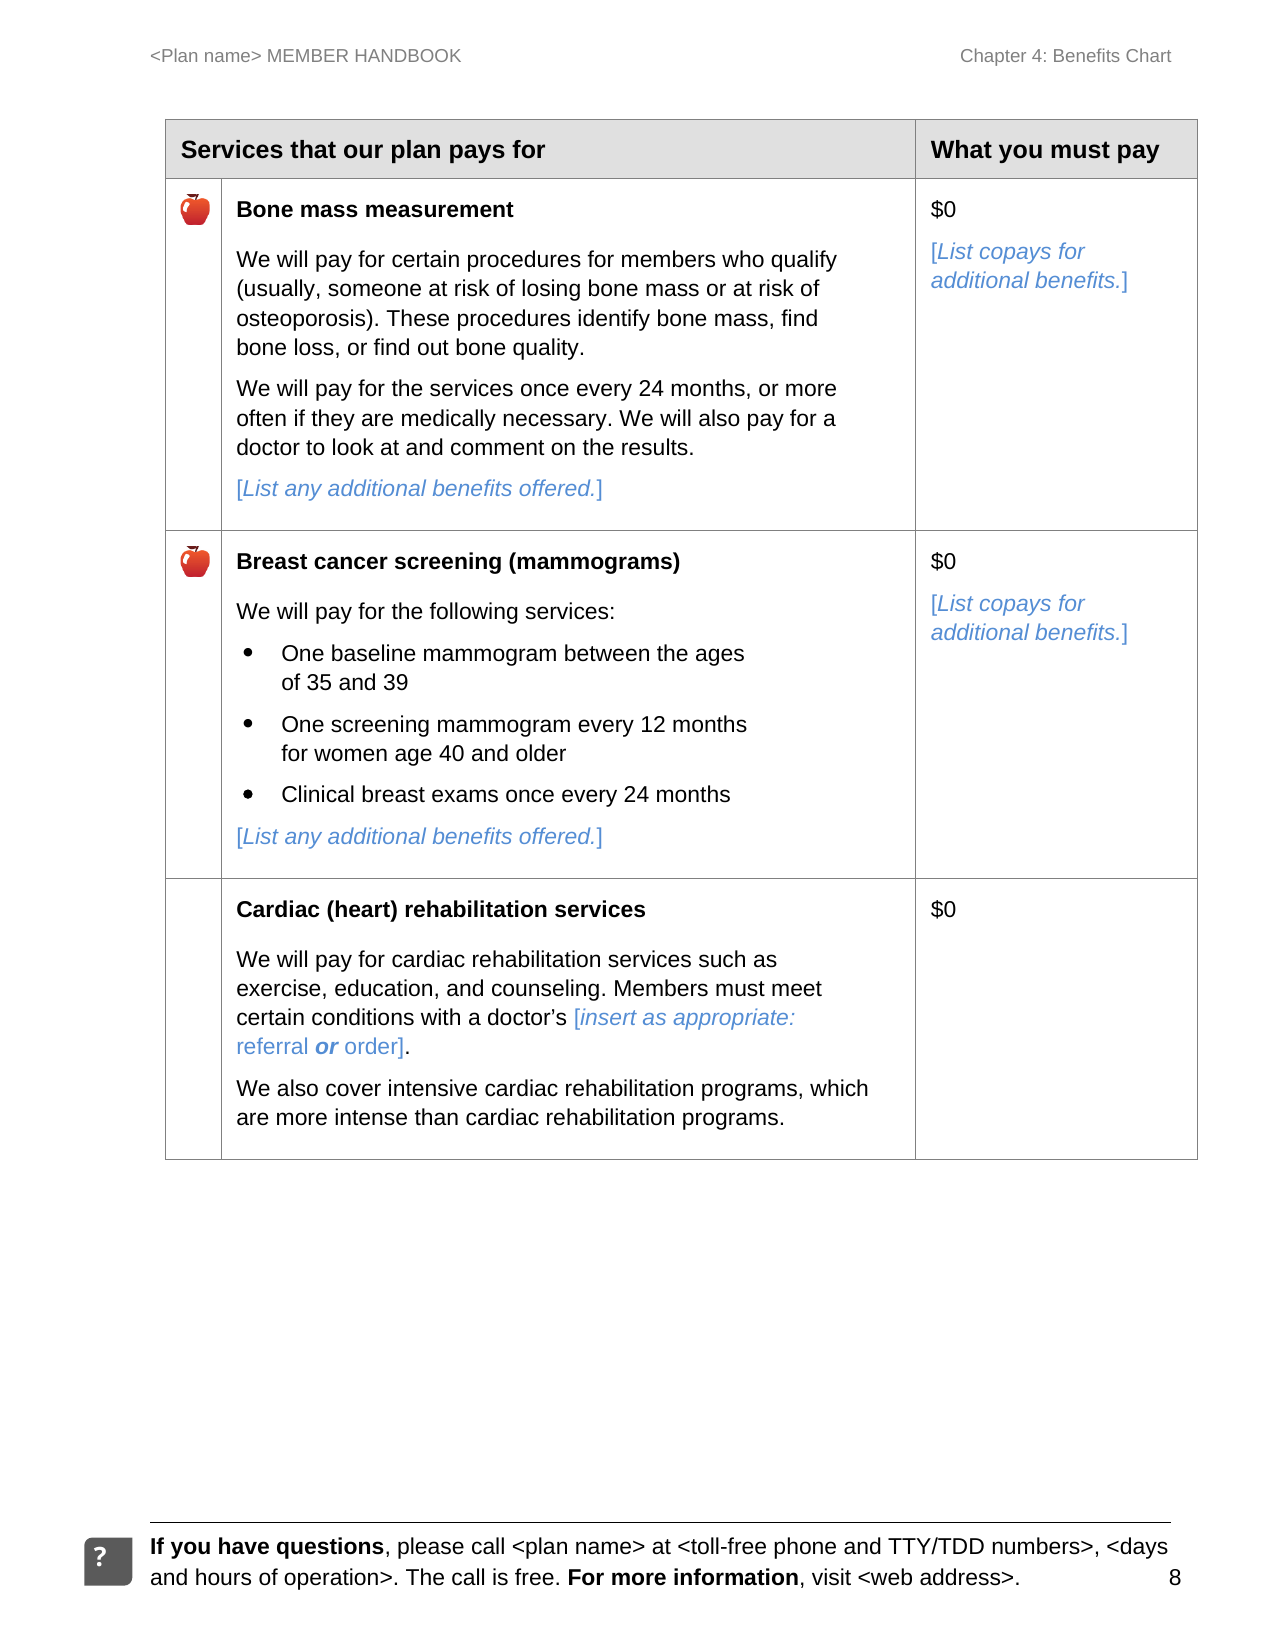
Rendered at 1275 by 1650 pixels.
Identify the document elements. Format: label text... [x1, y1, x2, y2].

table_cell $0 [List copays for additional benefits.] [916, 179, 1197, 530]
table_header Services that our plan pays for [166, 120, 915, 178]
table_cell [166, 879, 221, 1159]
table_cell $0 [916, 879, 1197, 1159]
picture [180, 194, 210, 225]
table_cell Bone mass measurement We will pay for certain procedures for members who qualify (usually, someone at risk of losing bone mass or at risk of osteoporosis). These procedures identify bone mass, find bone loss, or find out bone quality. We will pay for the services once every 24 months, or more often if they are medically necessary. We will also pay for a doctor to look at and comment on the results. [List any additional benefits offered.] [222, 179, 915, 530]
table_header What you must pay [916, 120, 1197, 178]
table_cell [166, 179, 221, 530]
table_cell Breast cancer screening (mammograms) We will pay for the following services: One baseline mammogram between the ages of 35 and 39 One screening mammogram every 12 months for women age 40 and older Clinical breast exams once every 24 months [List any additional benefits offered.] [222, 531, 915, 878]
table_cell [166, 531, 221, 878]
picture [180, 546, 210, 577]
table_cell $0 [List copays for additional benefits.] [916, 531, 1197, 878]
table_cell Cardiac (heart) rehabilitation services We will pay for cardiac rehabilitation services such as exercise, education, and counseling. Members must meet certain conditions with a doctor’s [insert as appropriate: referral or order]. We also cover intensive cardiac rehabilitation programs, which are more intense than cardiac rehabilitation programs. [222, 879, 915, 1159]
